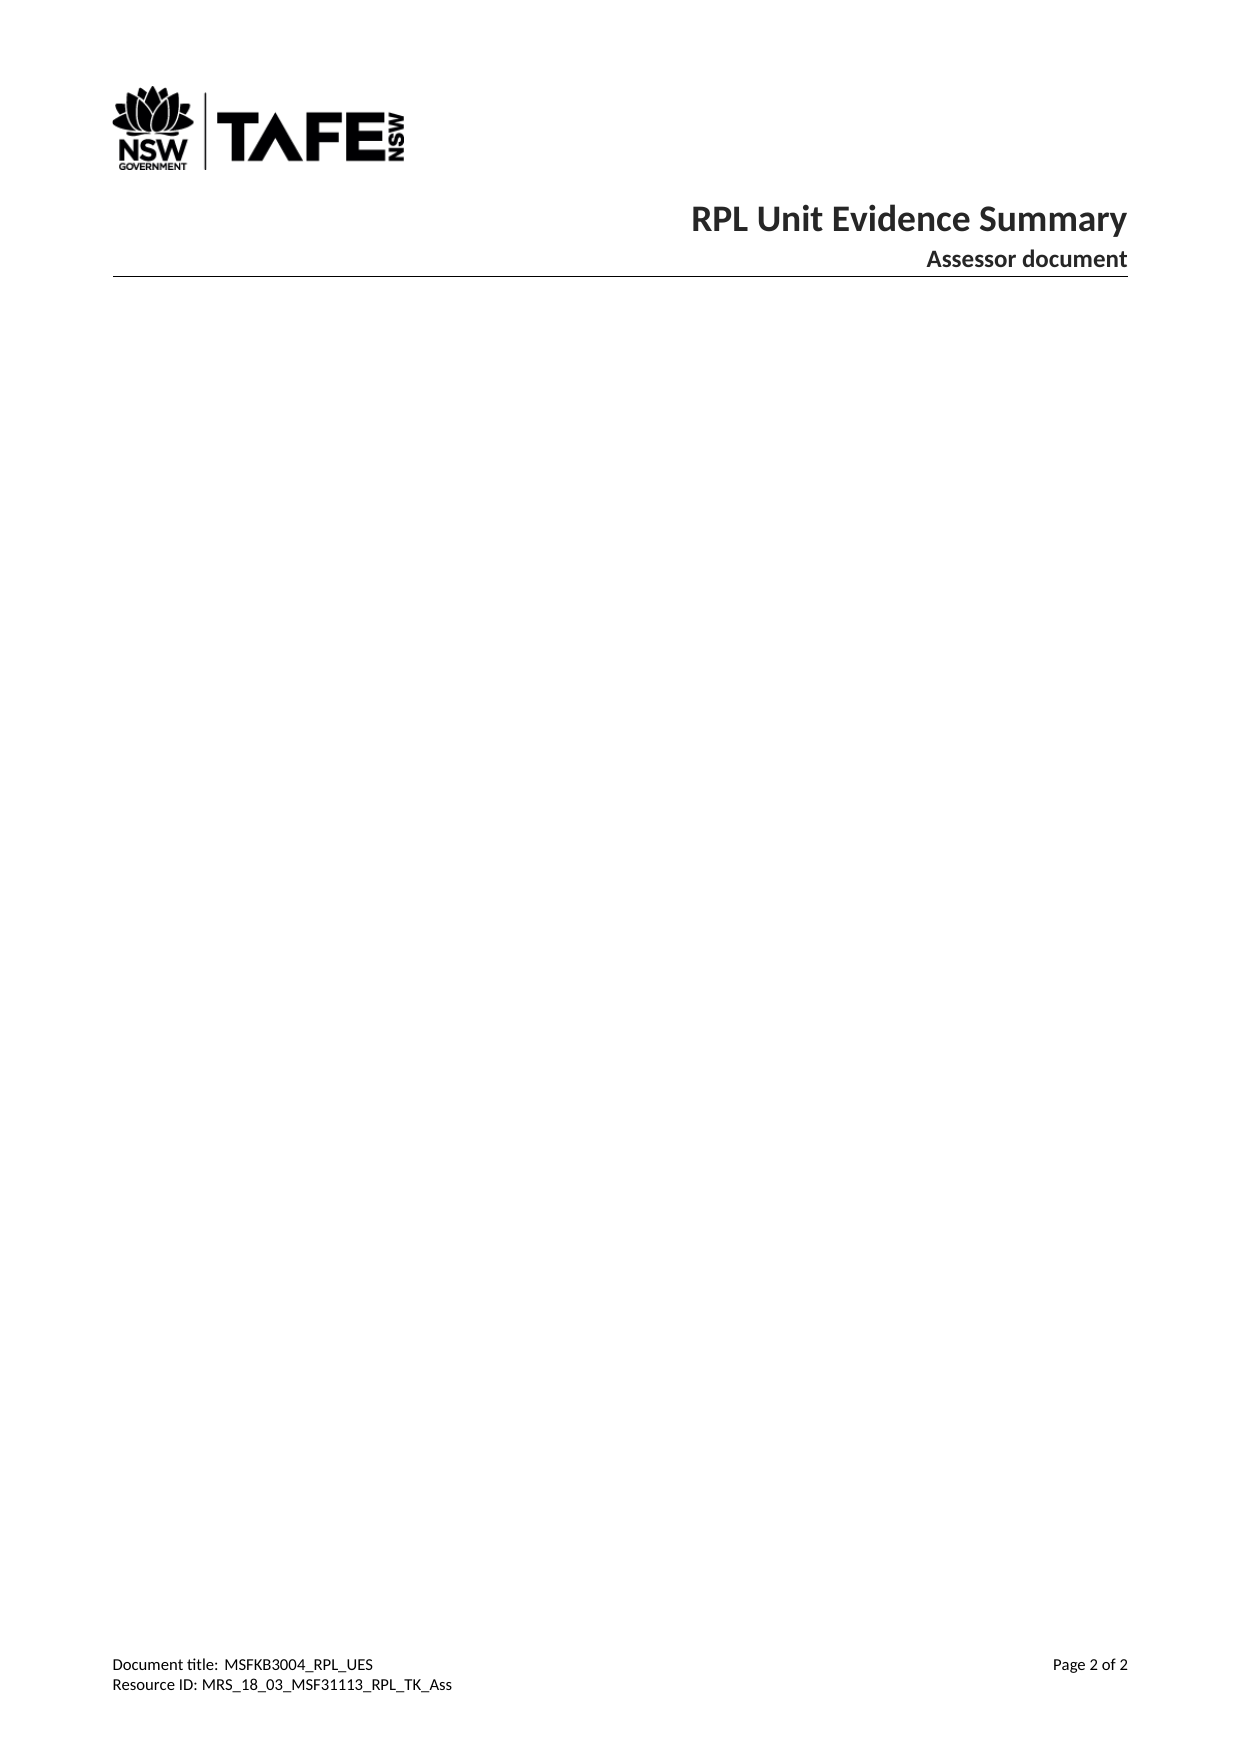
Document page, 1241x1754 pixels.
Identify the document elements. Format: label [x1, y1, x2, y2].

picture [112, 86, 404, 170]
